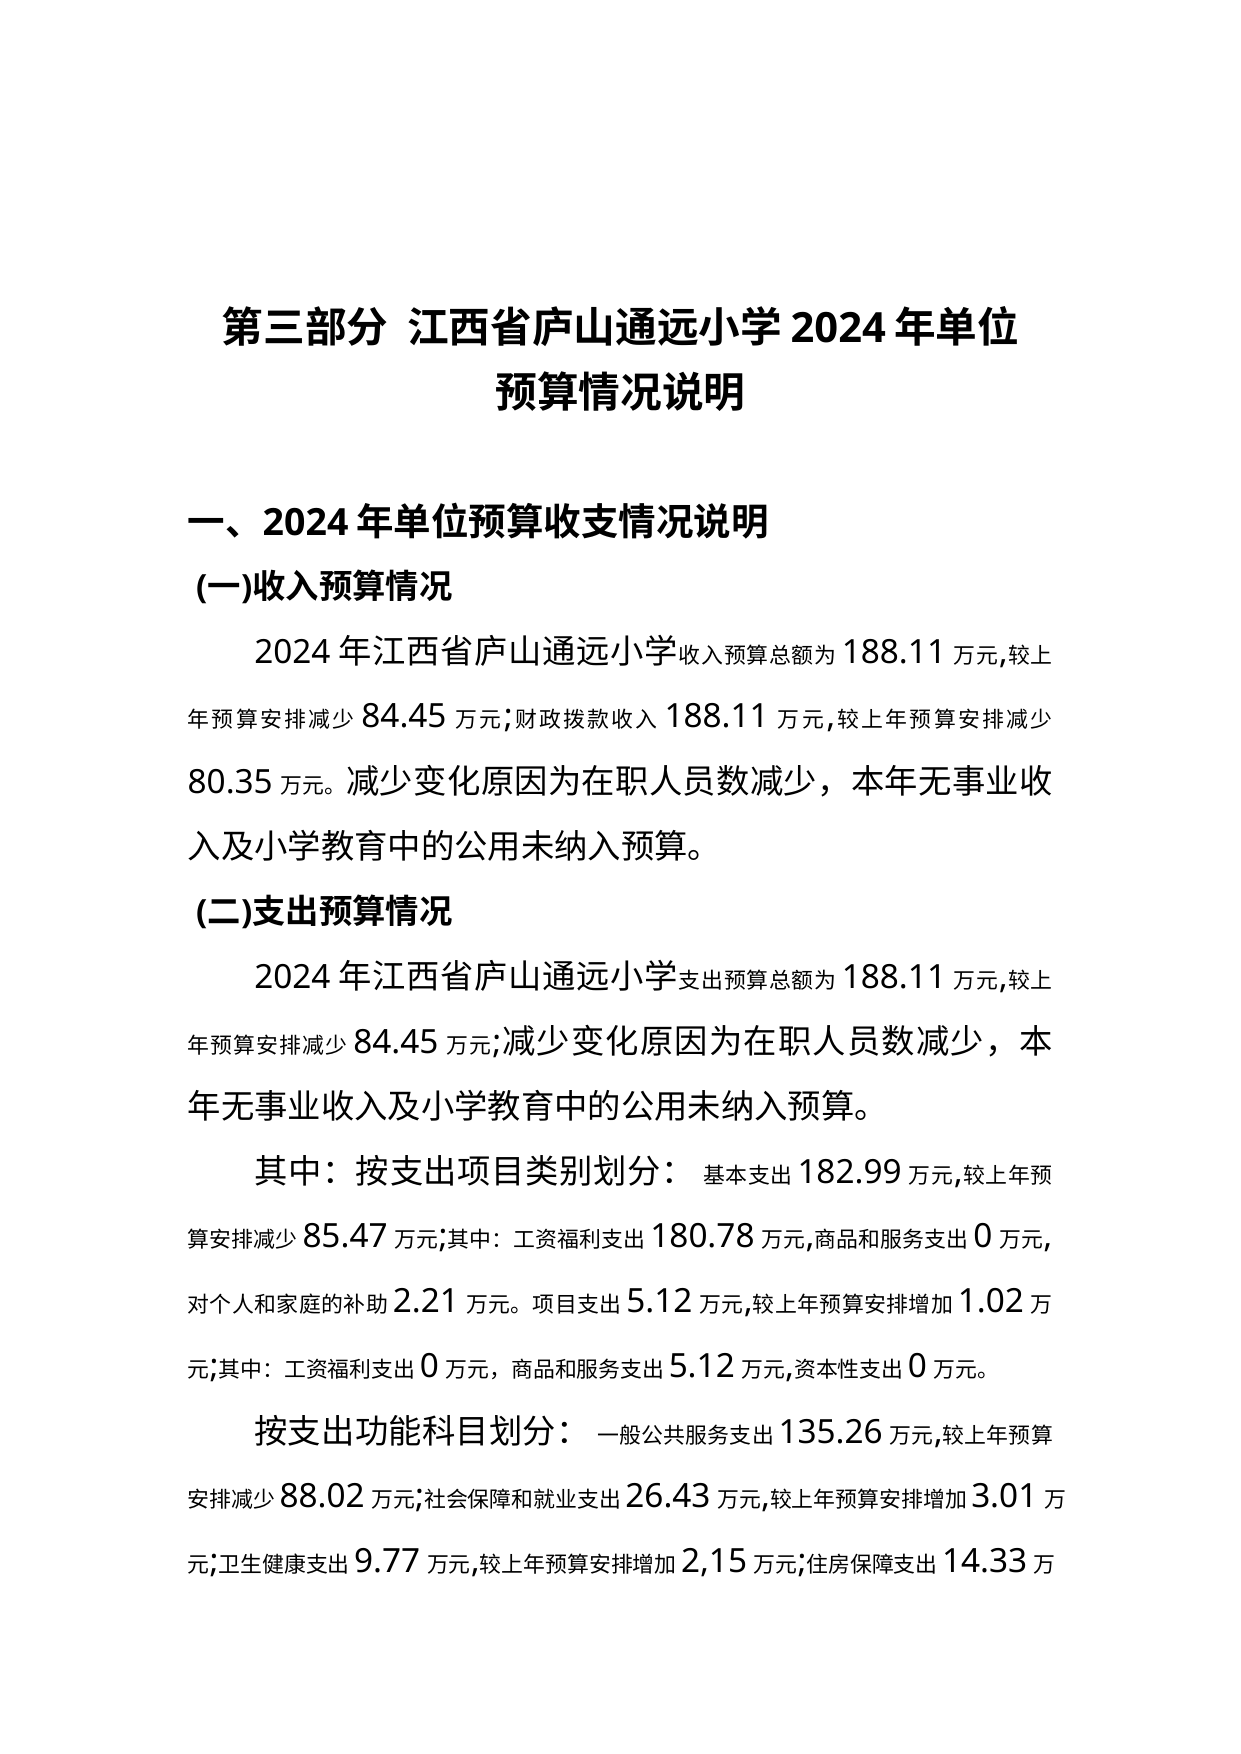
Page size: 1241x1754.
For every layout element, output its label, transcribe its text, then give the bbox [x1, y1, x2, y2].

text 一、2024年单位预算收支情况说明 [187, 487, 1053, 552]
text (二)支出预算情况 [187, 877, 1053, 942]
text (一)收入预算情况 [187, 552, 1053, 617]
text 2024年江西省庐山通远小学收入预算总额为188.11万元,较上年预算安排减少84.45万元;财政拨款收入188.11万元,较上年预算安排减少80.35万元。减少变化原因为在职人员数减少，本年无事业收入及小学教育中的公用未纳入预算。 [187, 617, 1053, 877]
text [187, 1397, 1053, 1592]
text 预算情况说明 [187, 357, 1053, 422]
text 其中：按支出项目类别划分： 基本支出182.99万元,较上年预算安排减少85.47万元;其中：工资福利支出180.78万元,商品和服务支出0万元,对个人和家庭的补助2.21万元。项目支出5.12万元,较上年预算安排增加1.02万元;其中：工资福利支出0万元，商品和服务支出5.12万元,资本性支出0万元。 [187, 1137, 1053, 1397]
text 2024年江西省庐山通远小学支出预算总额为188.11万元,较上年预算安排减少84.45万元;减少变化原因为在职人员数减少，本年无事业收入及小学教育中的公用未纳入预算。 [187, 942, 1053, 1137]
text 第三部分 江西省庐山通远小学2024年单位 [187, 292, 1053, 357]
